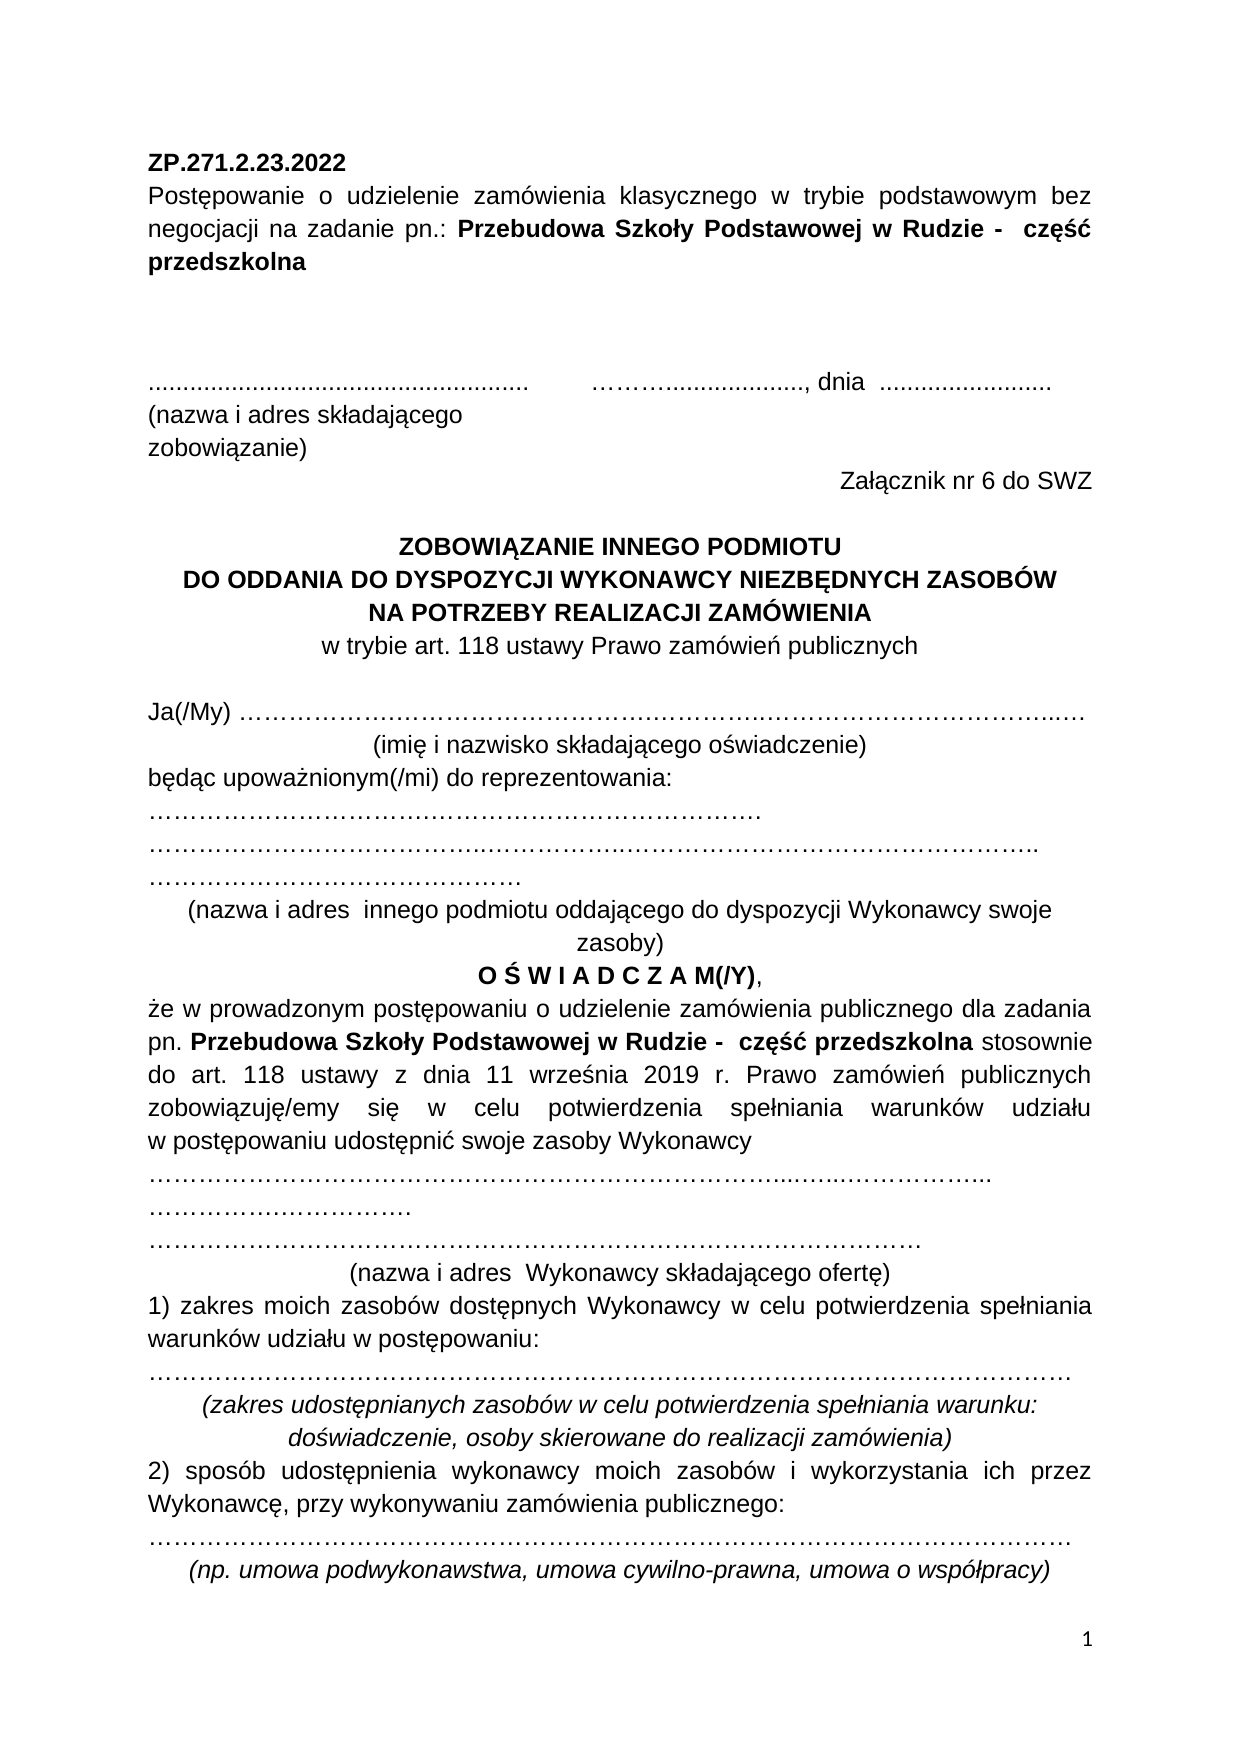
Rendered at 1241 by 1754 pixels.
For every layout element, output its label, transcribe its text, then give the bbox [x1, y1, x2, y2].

text ....................................................... ………...................., dnia ......................... [148, 367, 1093, 395]
text (np. umowa podwykonawstwa, umowa cywilno-prawna, umowa o współpracy) [148, 1555, 1093, 1584]
text będąc upoważnionym(/mi) do reprezentowania: [148, 763, 1093, 792]
text ………………………………………………………………………………………………… [148, 1522, 1093, 1551]
text (nazwa i adres Wykonawcy składającego ofertę) [148, 1258, 1093, 1287]
text NA POTRZEBY REALIZACJI ZAMÓWIENIA [148, 598, 1093, 626]
text 2) sposób udostępnienia wykonawcy moich zasobów i wykorzystania ich przez Wykonawcę, przy wykonywaniu zamówienia publicznego: [148, 1456, 1093, 1518]
text Załącznik nr 6 do SWZ [668, 466, 1093, 494]
text Ja(/My) ……………….………………………….…………..……………………………...… [148, 697, 1093, 726]
text ………………………………………………………………………………………………… [148, 1357, 1093, 1386]
text …………………………………………………………………....…...……………...…………….…………….………………………………………………………………………………… [148, 1159, 1093, 1254]
text 1) zakres moich zasobów dostępnych Wykonawcy w celu potwierdzenia spełniania warunków udziału w postępowaniu: [148, 1291, 1093, 1353]
text Postępowanie o udzielenie zamówienia klasycznego w trybie podstawowym bez negocjacji na zadanie pn.: Przebudowa Szkoły Podstawowej w Rudzie - część przedszkolna [148, 181, 1093, 275]
text (nazwa i adres innego podmiotu oddającego do dyspozycji Wykonawcy swoje zasoby) [148, 895, 1093, 957]
text ZP.271.2.23.2022 [148, 148, 1093, 176]
text …………………………….………………………………….…………………………………..……………..…………………………………………..……………………………………… [148, 796, 1093, 891]
text ZOBOWIĄZANIE INNEGO PODMIOTU [148, 532, 1093, 560]
text (nazwa i adres składającego [148, 399, 1093, 428]
text zobowiązanie) [148, 433, 1093, 461]
text że w prowadzonym postępowaniu o udzielenie zamówienia publicznego dla zadania pn. Przebudowa Szkoły Podstawowej w Rudzie - część przedszkolna stosownie do art. 118 ustawy z dnia 11 września 2019 r. Prawo zamówień publicznych zobowiązuję/emy się w celu potwierdzenia spełniania warunków udziału w postępowaniu udostępnić swoje zasoby Wykonawcy [148, 994, 1093, 1155]
text w trybie art. 118 ustawy Prawo zamówień publicznych [148, 631, 1093, 659]
text (zakres udostępnianych zasobów w celu potwierdzenia spełniania warunku: [148, 1390, 1093, 1419]
text O Ś W I A D C Z A M(/Y), [148, 961, 1093, 990]
text doświadczenie, osoby skierowane do realizacji zamówienia) [148, 1423, 1093, 1452]
text DO ODDANIA DO DYSPOZYCJI WYKONAWCY NIEZBĘDNYCH ZASOBÓW [148, 565, 1093, 593]
text (imię i nazwisko składającego oświadczenie) [148, 730, 1093, 758]
